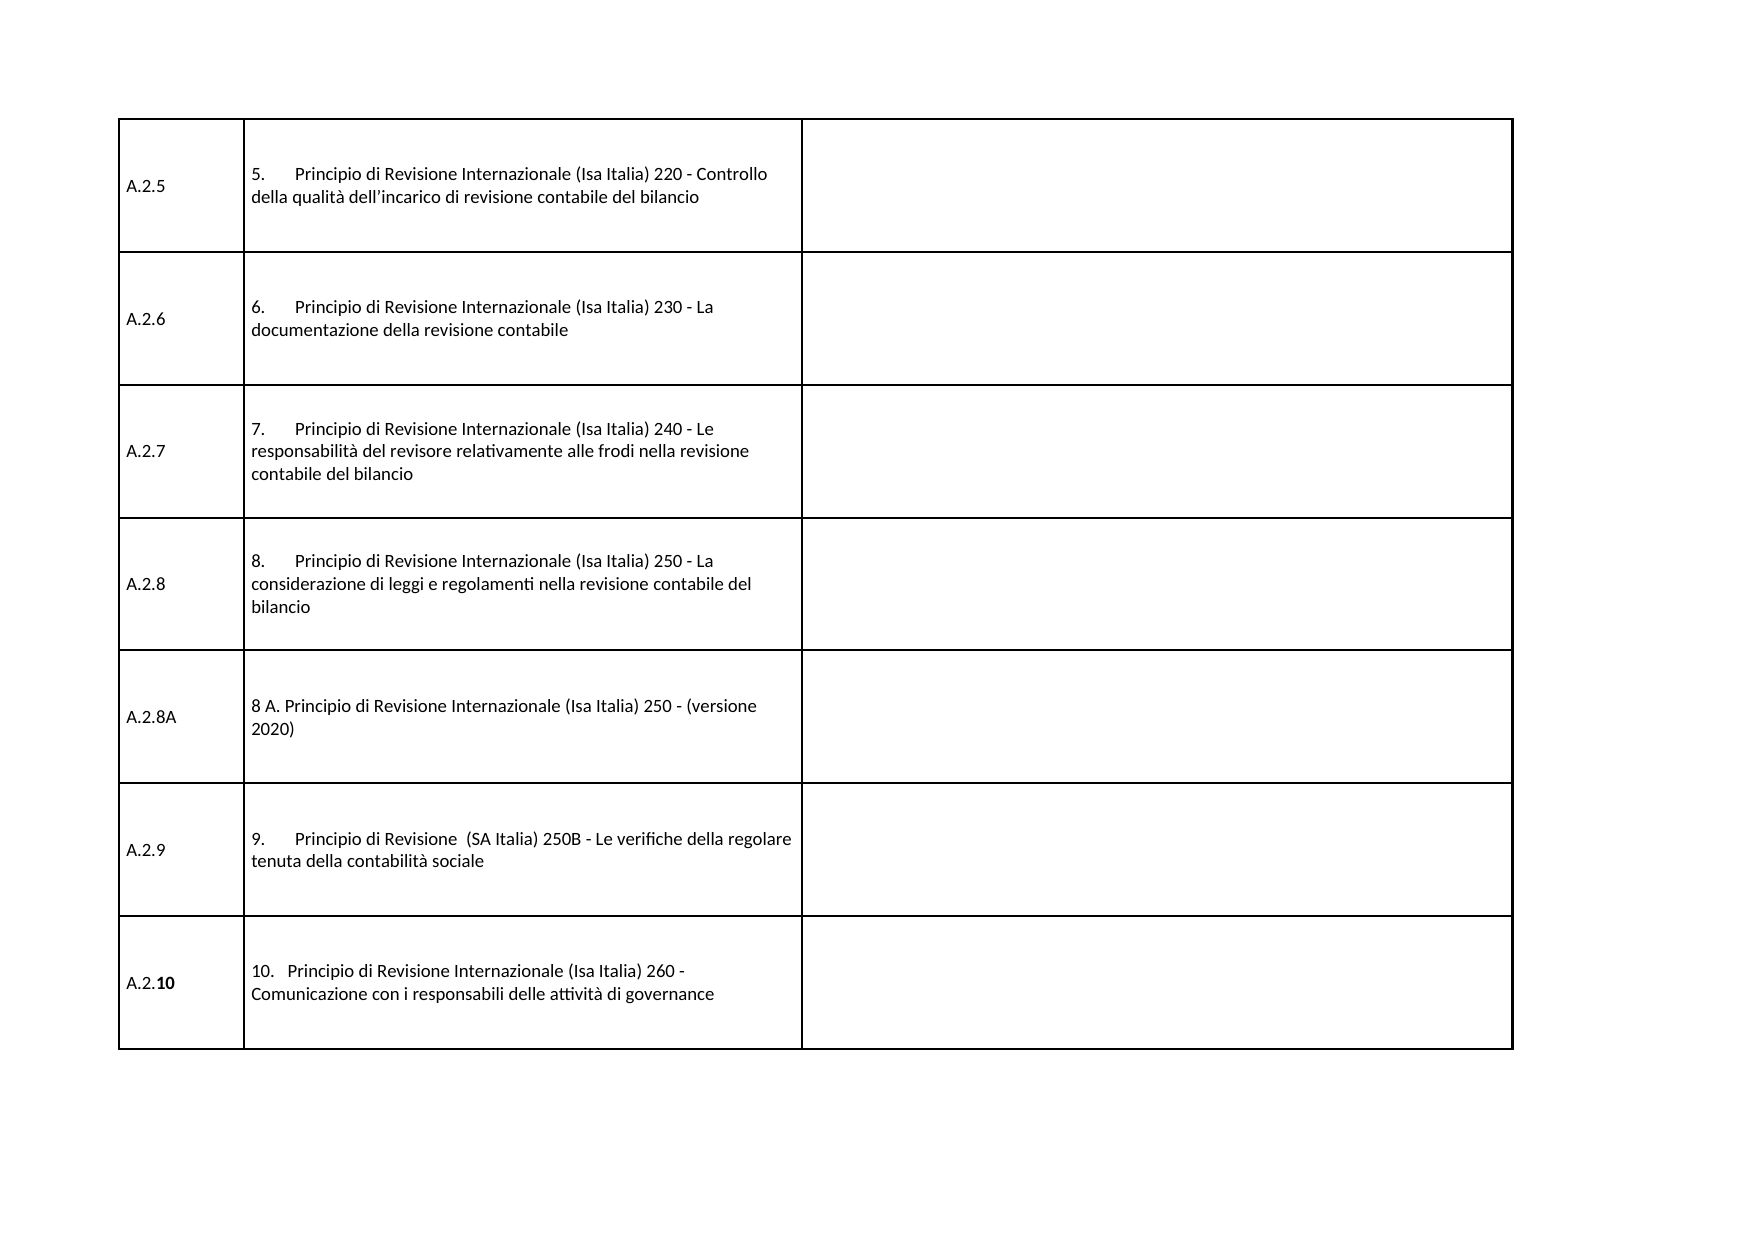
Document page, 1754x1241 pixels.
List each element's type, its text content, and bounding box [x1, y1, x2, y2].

table_cell A.2.9 [120, 784, 243, 915]
table_cell [803, 386, 1511, 517]
table_cell A.2.6 [120, 253, 243, 384]
table_cell [803, 519, 1511, 649]
table_cell 5. Principio di Revisione Internazionale (Isa Italia) 220 - Controllo della qualità dell’incarico di revisione contabile del bilancio [245, 120, 801, 251]
table_cell [803, 784, 1511, 915]
table_cell A.2.10 [120, 917, 243, 1048]
table_cell 8 A. Principio di Revisione Internazionale (Isa Italia) 250 - (versione 2020) [245, 651, 801, 782]
table_cell 10. Principio di Revisione Internazionale (Isa Italia) 260 - Comunicazione con i responsabili delle attività di governance [245, 917, 801, 1048]
table_cell [803, 651, 1511, 782]
table_cell [803, 120, 1511, 251]
table_cell 9. Principio di Revisione (SA Italia) 250B - Le verifiche della regolare tenuta della contabilità sociale [245, 784, 801, 915]
table_cell A.2.7 [120, 386, 243, 517]
table_cell 8. Principio di Revisione Internazionale (Isa Italia) 250 - La considerazione di leggi e regolamenti nella revisione contabile del bilancio [245, 519, 801, 649]
table_cell [803, 917, 1511, 1048]
table_cell 7. Principio di Revisione Internazionale (Isa Italia) 240 - Le responsabilità del revisore relativamente alle frodi nella revisione contabile del bilancio [245, 386, 801, 517]
table_cell 6. Principio di Revisione Internazionale (Isa Italia) 230 - La documentazione della revisione contabile [245, 253, 801, 384]
table_cell A.2.8 [120, 519, 243, 649]
table_cell A.2.8A [120, 651, 243, 782]
table_cell A.2.5 [120, 120, 243, 251]
table_cell [803, 253, 1511, 384]
